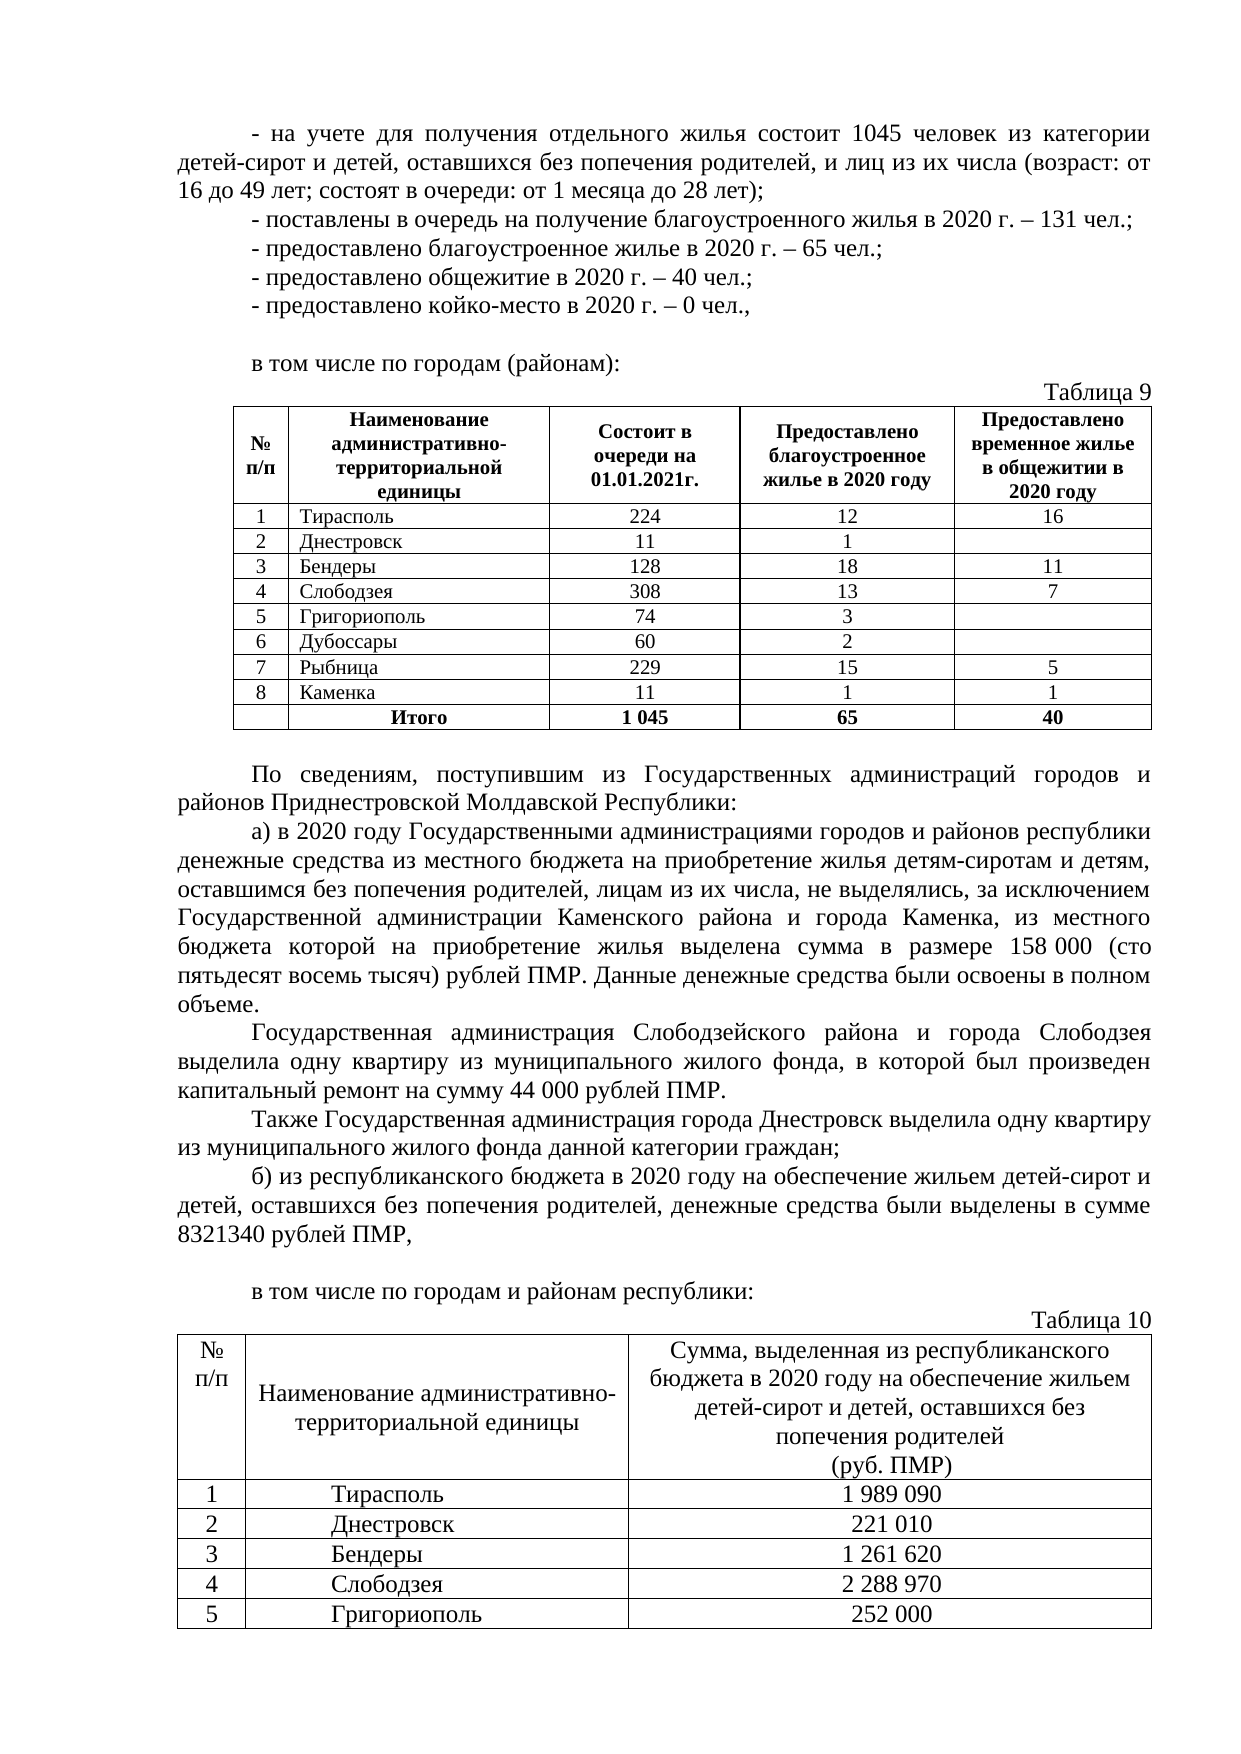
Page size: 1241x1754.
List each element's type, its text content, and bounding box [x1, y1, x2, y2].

table_cell Итого [289, 705, 549, 729]
table_cell 18 [741, 554, 954, 578]
text в том числе по городам и районам республики: [177, 1276, 1152, 1305]
table_cell 1 045 [550, 705, 739, 729]
table_header Наименование административно-территориальной единицы [246, 1335, 628, 1478]
table_cell 5 [178, 1599, 245, 1627]
table_cell 15 [741, 655, 954, 679]
table_header Сумма, выделенная из республиканского бюджета в 2020 году на обеспечение жильем детей-сирот и детей, оставшихся без попечения родителей (руб. ПМР) [629, 1335, 1151, 1478]
table_cell 221 010 [629, 1509, 1151, 1538]
table_cell 7 [234, 655, 288, 679]
table_cell 128 [550, 554, 739, 578]
table_cell [955, 604, 1151, 628]
table_cell 5 [955, 655, 1151, 679]
table_cell 74 [550, 604, 739, 628]
table_header Предоставлено временное жилье в общежитии в 2020 году [955, 407, 1151, 503]
table_cell 3 [741, 604, 954, 628]
text в том числе по городам (районам): [177, 348, 1152, 377]
table_cell 2 288 970 [629, 1569, 1151, 1598]
table_cell 11 [955, 554, 1151, 578]
table_cell 7 [955, 579, 1151, 603]
table_cell 1 [178, 1480, 245, 1508]
table_cell 12 [741, 504, 954, 528]
table_cell Дубоссары [289, 630, 549, 653]
table_header № п/п [234, 407, 288, 503]
table_cell 5 [234, 604, 288, 628]
text По сведениям, поступившим из Государственных администраций городов и районов Приднестровской Молдавской Республики: [177, 759, 1152, 816]
table_cell 2 [234, 529, 288, 553]
table_cell [234, 705, 288, 729]
table_cell 16 [955, 504, 1151, 528]
table_cell 2 [178, 1509, 245, 1538]
table_cell Днестровск [289, 529, 549, 553]
text - предоставлено благоустроенное жилье в 2020 г. – 65 чел.; [177, 233, 1152, 262]
table_cell 1 [741, 529, 954, 553]
table_cell Рыбница [289, 655, 549, 679]
table_cell 308 [550, 579, 739, 603]
text - предоставлено общежитие в 2020 г. – 40 чел.; [177, 262, 1152, 291]
text - на учете для получения отдельного жилья состоит 1045 человек из категории детей-сирот и детей, оставшихся без попечения родителей, и лиц из их числа (возраст: от 16 до 49 лет; состоят в очереди: от 1 месяца до 28 лет); [177, 118, 1152, 204]
text Государственная администрация Слободзейского района и города Слободзея выделила одну квартиру из муниципального жилого фонда, в которой был произведен капитальный ремонт на сумму 44 000 рублей ПМР. [177, 1017, 1152, 1104]
text - поставлены в очередь на получение благоустроенного жилья в 2020 г. – 131 чел.; [177, 204, 1152, 233]
table_header Наименование административно-территориальной единицы [289, 407, 549, 503]
table_cell 6 [234, 630, 288, 653]
table_cell 1 989 090 [629, 1480, 1151, 1508]
table_cell 4 [178, 1569, 245, 1598]
table_cell Бендеры [289, 554, 549, 578]
table_cell Григориополь [289, 604, 549, 628]
table_cell [955, 529, 1151, 553]
table_cell 1 [234, 504, 288, 528]
table_cell 1 [955, 680, 1151, 704]
table_cell Днестровск [246, 1509, 628, 1538]
text Таблица 9 [177, 377, 1152, 406]
table_cell Тирасполь [289, 504, 549, 528]
table_header № п/п [178, 1335, 245, 1478]
table_cell 1 261 620 [629, 1539, 1151, 1568]
table_cell [955, 630, 1151, 653]
table_cell 1 [741, 680, 954, 704]
table_cell 8 [234, 680, 288, 704]
text Таблица 10 [177, 1305, 1152, 1334]
table_cell 11 [550, 680, 739, 704]
table_cell Тирасполь [246, 1480, 628, 1508]
table_cell Григориополь [246, 1599, 628, 1627]
table_cell 2 [741, 630, 954, 653]
table_header Предоставлено благоустроенное жилье в 2020 году [741, 407, 954, 503]
text - предоставлено койко-место в 2020 г. – 0 чел., [177, 291, 1152, 319]
table_cell 13 [741, 579, 954, 603]
table_cell 40 [955, 705, 1151, 729]
table_cell 252 000 [629, 1599, 1151, 1627]
text Также Государственная администрация города Днестровск выделила одну квартиру из муниципального жилого фонда данной категории граждан; [177, 1104, 1152, 1161]
text б) из республиканского бюджета в 2020 году на обеспечение жильем детей-сирот и детей, оставшихся без попечения родителей, денежные средства были выделены в сумме 8321340 рублей ПМР, [177, 1161, 1152, 1247]
text а) в 2020 году Государственными администрациями городов и районов республики денежные средства из местного бюджета на приобретение жилья детям-сиротам и детям, оставшимся без попечения родителей, лицам из их числа, не выделялись, за исключением Государственной администрации Каменского района и города Каменка, из местного бюджета которой на приобретение жилья выделена сумма в размере 158 000 (сто пятьдесят восемь тысяч) рублей ПМР. Данные денежные средства были освоены в полном объеме. [177, 816, 1152, 1017]
table_cell 3 [178, 1539, 245, 1568]
table_cell 65 [741, 705, 954, 729]
table_cell 60 [550, 630, 739, 653]
table_cell Каменка [289, 680, 549, 704]
table_cell 224 [550, 504, 739, 528]
table_header Состоит в очереди на 01.01.2021г. [550, 407, 739, 503]
table_cell 229 [550, 655, 739, 679]
table_cell Слободзея [289, 579, 549, 603]
table_cell Бендеры [246, 1539, 628, 1568]
table_cell 3 [234, 554, 288, 578]
table_cell Слободзея [246, 1569, 628, 1598]
table_cell 4 [234, 579, 288, 603]
table_cell 11 [550, 529, 739, 553]
